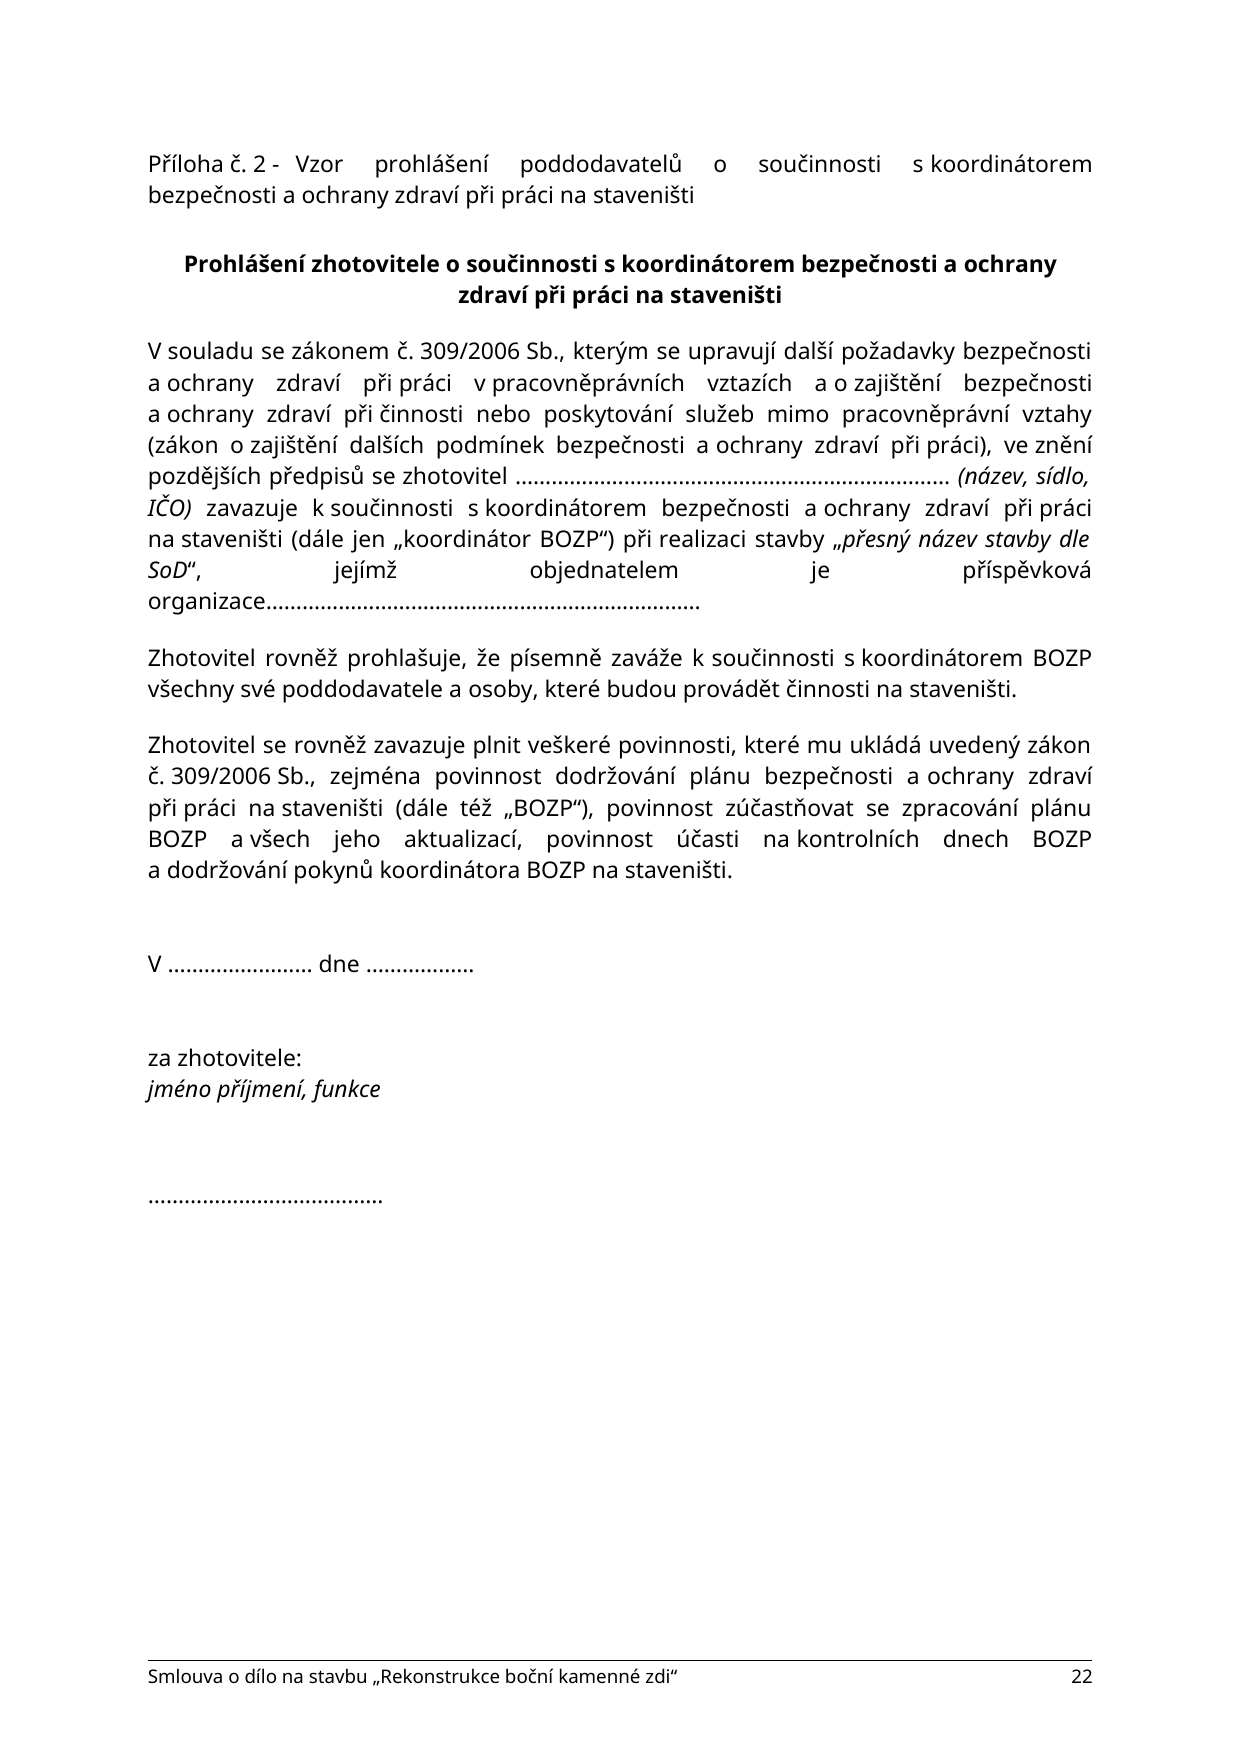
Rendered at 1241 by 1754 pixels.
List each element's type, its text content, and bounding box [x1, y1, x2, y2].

text ………………………………… [148, 1179, 1092, 1210]
text Prohlášení zhotovitele o součinnosti s koordinátorem bezpečnosti a ochrany zdraví při práci na staveništi [148, 248, 1092, 310]
text Příloha č. 2 - Vzor prohlášení poddodavatelů o součinnosti s koordinátorem bezpečnosti a ochrany zdraví při práci na staveništi [148, 148, 1092, 210]
text za zhotovitele: [148, 1041, 1092, 1073]
text V souladu se zákonem č. 309/2006 Sb., kterým se upravují další požadavky bezpečnosti a ochrany zdraví při práci v pracovněprávních vztazích a o zajištění bezpečnosti a ochrany zdraví při činnosti nebo poskytování služeb mimo pracovněprávní vztahy (zákon o zajištění dalších podmínek bezpečnosti a ochrany zdraví při práci), ve znění pozdějších předpisů se zhotovitel ……………………………………………………………… (název, sídlo, IČO) zavazuje k součinnosti s koordinátorem bezpečnosti a ochrany zdraví při práci na staveništi (dále jen „koordinátor BOZP“) při realizaci stavby „přesný název stavby dle SoD“, jejímž objednatelem je příspěvková organizace……………………………………………………………… [148, 335, 1092, 616]
text V …………………… dne ……………… [148, 948, 1092, 979]
text Zhotovitel se rovněž zavazuje plnit veškeré povinnosti, které mu ukládá uvedený zákon č. 309/2006 Sb., zejména povinnost dodržování plánu bezpečnosti a ochrany zdraví při práci na staveništi (dále též „BOZP“), povinnost zúčastňovat se zpracování plánu BOZP a všech jeho aktualizací, povinnost účasti na kontrolních dnech BOZP a dodržování pokynů koordinátora BOZP na staveništi. [148, 729, 1092, 885]
text Zhotovitel rovněž prohlašuje, že písemně zaváže k součinnosti s koordinátorem BOZP všechny své poddodavatele a osoby, které budou provádět činnosti na staveništi. [148, 641, 1092, 704]
text jméno příjmení, funkce [148, 1073, 1092, 1104]
